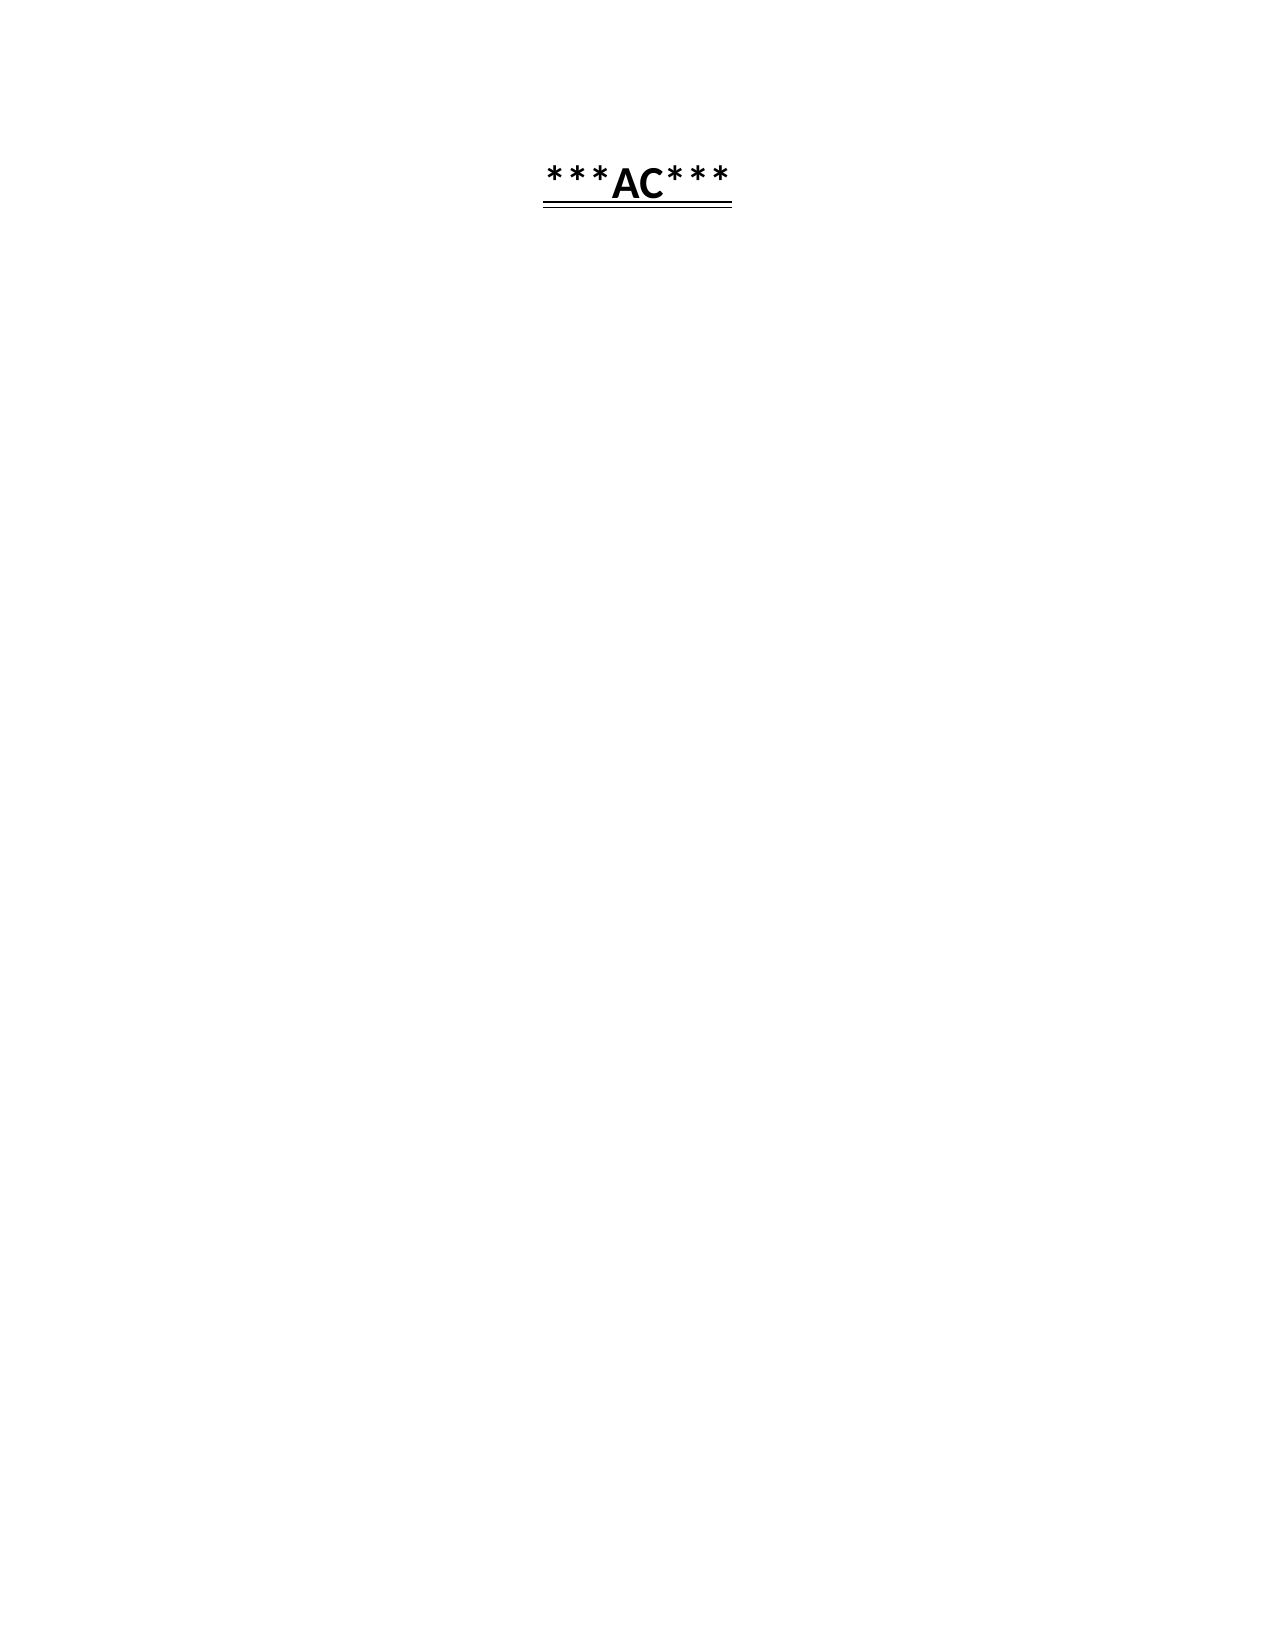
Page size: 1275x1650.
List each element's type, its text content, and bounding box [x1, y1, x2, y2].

subtitle ***AC*** [187, 154, 1087, 210]
